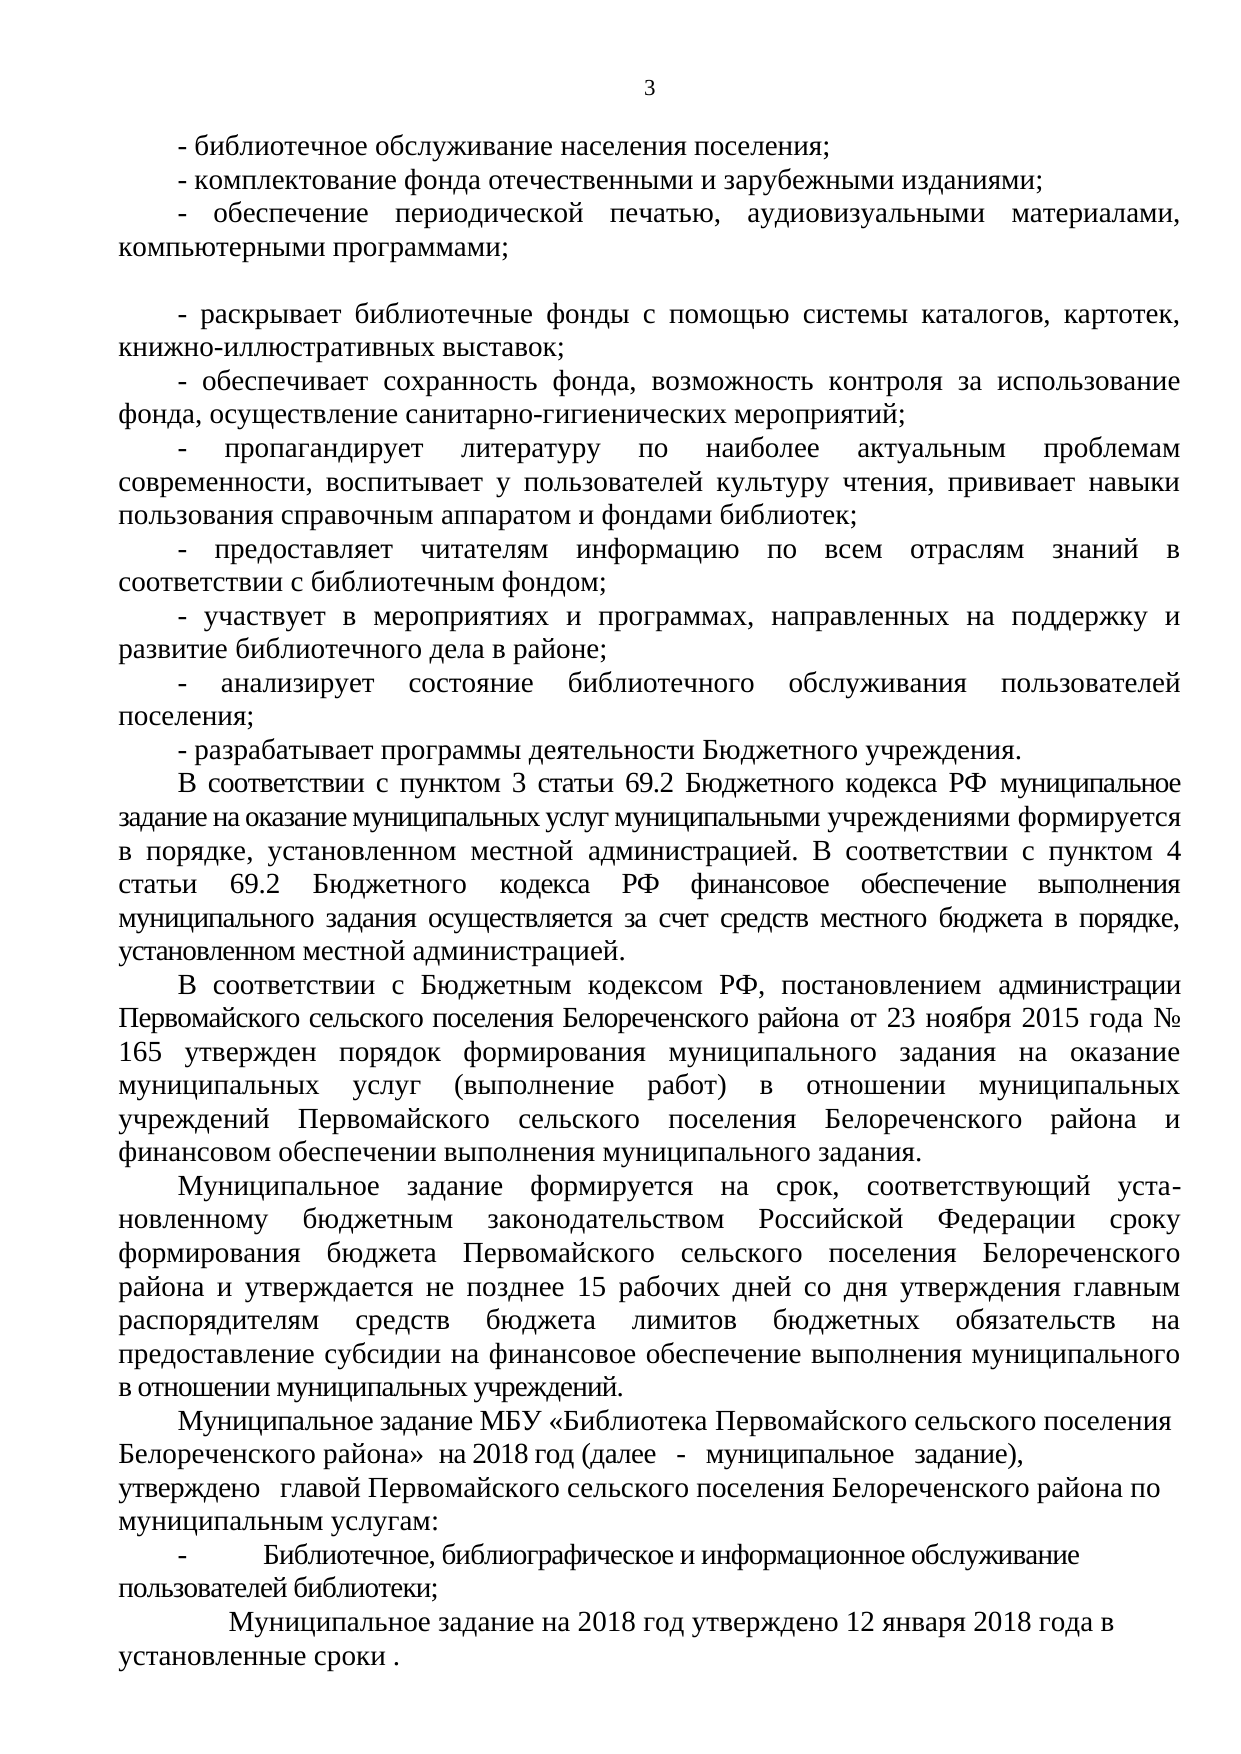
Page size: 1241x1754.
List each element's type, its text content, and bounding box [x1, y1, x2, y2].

text Муниципальное задание формируется на срок, соответствующий установленному бюджетным законодательством Российской Федерации сроку формирования бюджета Первомайского сельского поселения Белореченского района и утверждается не позднее 15 рабочих дней со дня утверждения главным распорядителям средств бюджета лимитов бюджетных обязательств на предоставление субсидии на финансовое обеспечение выполнения муниципального в отношении муниципальных учреждений. [118, 1168, 1181, 1403]
text Муниципальное задание МБУ «Библиотека Первомайского сельского поселения Белореченского района» на 2018 год (далее - муниципальное задание), утверждено главой Первомайского сельского поселения Белореченского района по муниципальным услугам: [118, 1403, 1181, 1537]
text В соответствии с пунктом 3 статьи 69.2 Бюджетного кодекса РФ муниципальное задание на оказание муниципальных услуг муниципальными учреждениями формируется в порядке, установленном местной администрацией. В соответствии с пунктом 4 статьи 69.2 Бюджетного кодекса РФ финансовое обеспечение выполнения муниципального задания осуществляется за счет средств местного бюджета в порядке, установленном местной администрацией. [118, 766, 1181, 967]
text - предоставляет читателям информацию по всем отраслям знаний в соответствии с библиотечным фондом; [118, 531, 1181, 598]
text - комплектование фонда отечественными и зарубежными изданиями; [118, 162, 1181, 195]
text - участвует в мероприятиях и программах, направленных на поддержку и развитие библиотечного дела в районе; [118, 598, 1181, 665]
text - библиотечное обслуживание населения поселения; [118, 128, 1181, 162]
text - обеспечивает сохранность фонда, возможность контроля за использование фонда, осуществление санитарно-гигиенических мероприятий; [118, 363, 1181, 430]
text - разрабатывает программы деятельности Бюджетного учреждения. [118, 732, 1181, 766]
text - пропагандирует литературу по наиболее актуальным проблемам современности, воспитывает у пользователей культуру чтения, прививает навыки пользования справочным аппаратом и фондами библиотек; [118, 430, 1181, 531]
text В соответствии с Бюджетным кодексом РФ, постановлением администрации Первомайского сельского поселения Белореченского района от 23 ноября 2015 года № 165 утвержден порядок формирования муниципального задания на оказание муниципальных услуг (выполнение работ) в отношении муниципальных учреждений Первомайского сельского поселения Белореченского района и финансовом обеспечении выполнения муниципального задания. [118, 967, 1181, 1168]
text - анализирует состояние библиотечного обслуживания пользователей поселения; [118, 665, 1181, 732]
list Библиотечное, библиографическое и информационное обслуживание пользователей библиотеки; [118, 1537, 1181, 1604]
text - раскрывает библиотечные фонды с помощью системы каталогов, картотек, книжно-иллюстративных выставок; [118, 296, 1181, 363]
text Муниципальное задание на 2018 год утверждено 12 января 2018 года в установленные сроки . [118, 1604, 1181, 1671]
text - обеспечение периодической печатью, аудиовизуальными материалами, компьютерными программами; [118, 195, 1181, 262]
